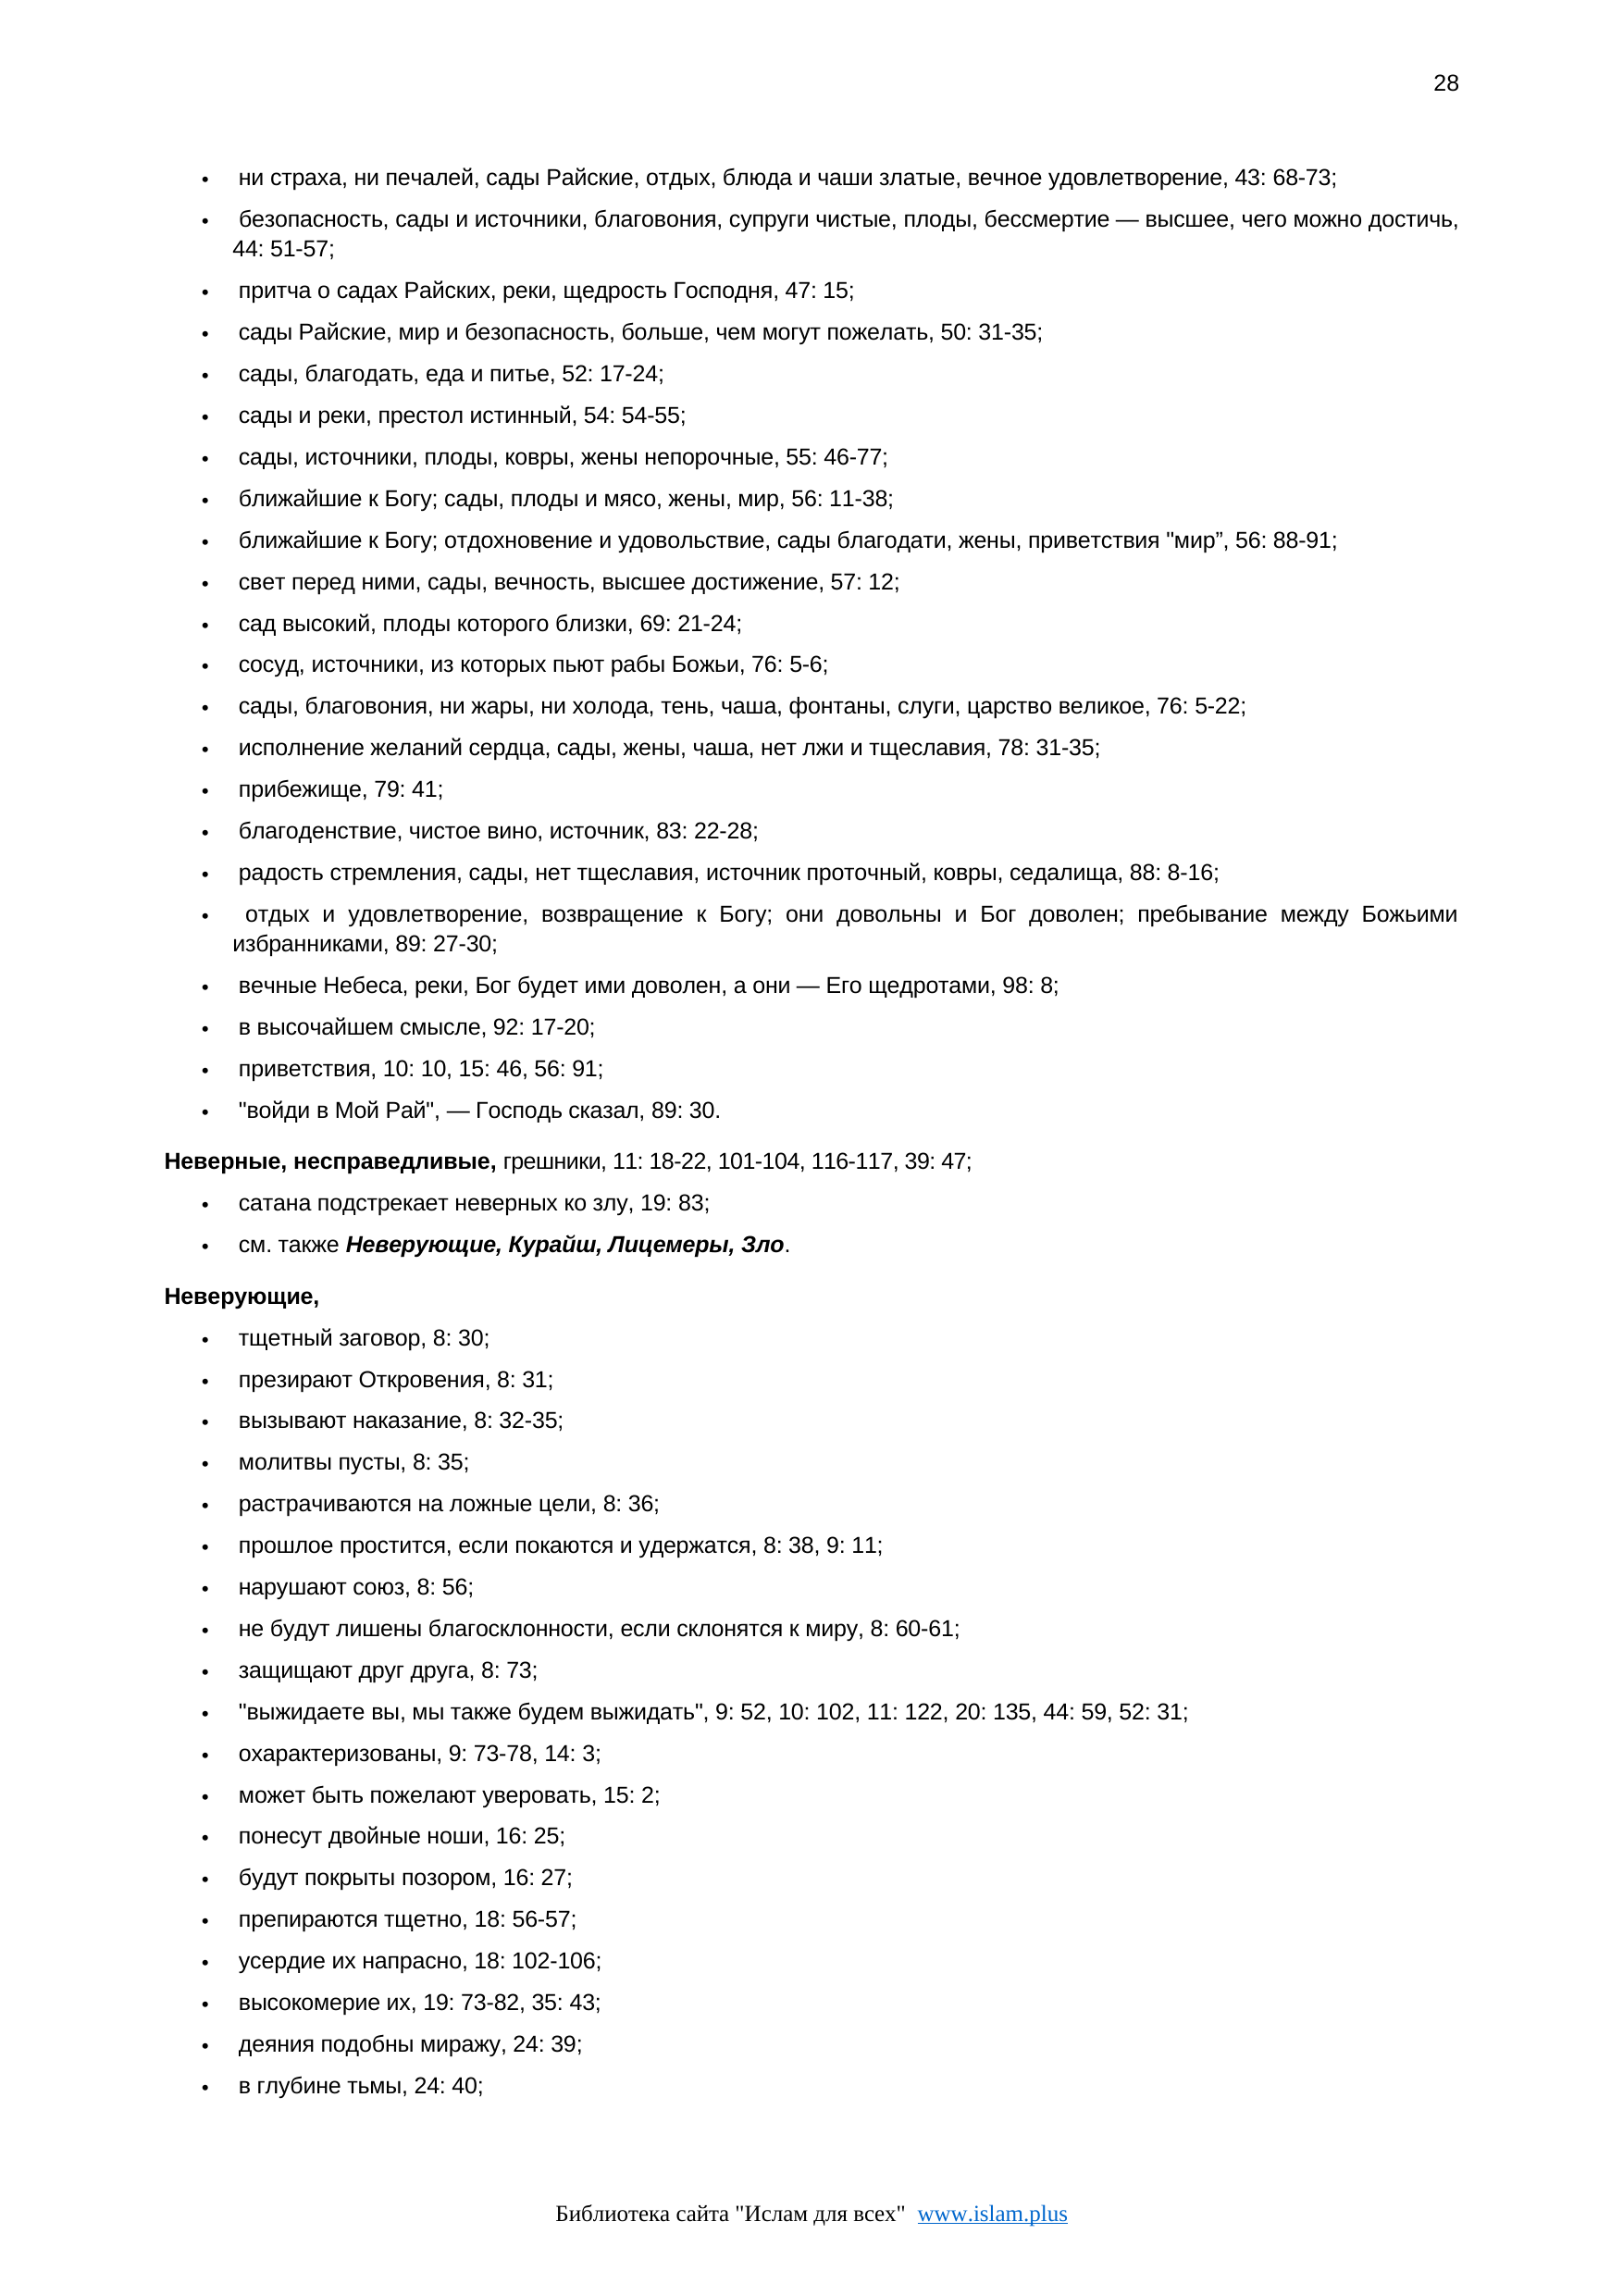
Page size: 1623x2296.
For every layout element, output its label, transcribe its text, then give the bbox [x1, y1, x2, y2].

list в глубине тьмы, 24: 40; [202, 2072, 1459, 2099]
list исполнение желаний сердца, сады, жены, чаша, нет лжи и тщеславия, 78: 31-35; [202, 734, 1459, 761]
list презирают Откровения, 8: 31; [202, 1366, 1459, 1392]
list сады и реки, престол истинный, 54: 54-55; [202, 402, 1459, 428]
text Неверующие, [164, 1283, 1459, 1309]
list сосуд, источники, из которых пьют рабы Божьи, 76: 5-6; [202, 651, 1459, 677]
list сад высокий, плоды которого близки, 69: 21-24; [202, 609, 1459, 636]
list нарушают союз, 8: 56; [202, 1573, 1459, 1600]
list сады, благодать, еда и питье, 52: 17-24; [202, 360, 1459, 387]
list усердие их напрасно, 18: 102-106; [202, 1947, 1459, 1974]
list притча о садах Райских, реки, щедрость Господня, 47: 15; [202, 277, 1459, 304]
list будут покрыты позором, 16: 27; [202, 1864, 1459, 1891]
list сады, благовония, ни жары, ни холода, тень, чаша, фонтаны, слуги, царство великое, 76: 5-22; [202, 692, 1459, 719]
list см. также Неверующие, Курайш, Лицемеры, Зло. [202, 1231, 1459, 1258]
list охарактеризованы, 9: 73-78, 14: 3; [202, 1740, 1459, 1766]
list препираются тщетно, 18: 56-57; [202, 1905, 1459, 1932]
list сатана подстрекает неверных ко злу, 19: 83; [202, 1189, 1459, 1216]
list прибежище, 79: 41; [202, 776, 1459, 802]
list деяния подобны миражу, 24: 39; [202, 2030, 1459, 2057]
list ближайшие к Богу; сады, плоды и мясо, жены, мир, 56: 11-38; [202, 485, 1459, 512]
list ближайшие к Богу; отдохновение и удовольствие, сады благодати, жены, приветствия "мир”, 56: 88-91; [202, 527, 1459, 552]
list молитвы пусты, 8: 35; [202, 1448, 1459, 1475]
list в высочайшем смысле, 92: 17-20; [202, 1013, 1459, 1040]
list ни страха, ни печалей, сады Райские, отдых, блюда и чаши златые, вечное удовлетворение, 43: 68-73; [202, 164, 1459, 191]
list не будут лишены благосклонности, если склонятся к миру, 8: 60-61; [202, 1615, 1459, 1642]
list отдых и удовлетворение, возвращение к Богу; они довольны и Бог доволен; пребывание между Божьими избранниками, 89: 27-30; [202, 900, 1459, 957]
list "войди в Мой Рай", — Господь сказал, 89: 30. [202, 1097, 1459, 1123]
list защищают друг друга, 8: 73; [202, 1657, 1459, 1683]
list безопасность, сады и источники, благовония, супруги чистые, плоды, бессмертие — высшее, чего можно достичь, 44: 51-57; [202, 205, 1459, 262]
list благоденствие, чистое вино, источник, 83: 22-28; [202, 817, 1459, 844]
list прошлое простится, если покаются и удержатся, 8: 38, 9: 11; [202, 1532, 1459, 1558]
list сады Райские, мир и безопасность, больше, чем могут пожелать, 50: 31-35; [202, 318, 1459, 345]
list может быть пожелают уверовать, 15: 2; [202, 1781, 1459, 1807]
list свет перед ними, сады, вечность, высшее достижение, 57: 12; [202, 568, 1459, 594]
list высокомерие их, 19: 73-82, 35: 43; [202, 1989, 1459, 2016]
list понесут двойные ноши, 16: 25; [202, 1822, 1459, 1849]
list тщетный заговор, 8: 30; [202, 1324, 1459, 1350]
list вечные Небеса, реки, Бог будет ими доволен, а они — Его щедротами, 98: 8; [202, 972, 1459, 999]
list приветствия, 10: 10, 15: 46, 56: 91; [202, 1055, 1459, 1082]
text Неверные, несправедливые, грешники, 11: 18-22, 101-104, 116-117, 39: 47; [164, 1148, 1459, 1174]
list радость стремления, сады, нет тщеславия, источник проточный, ковры, седалища, 88: 8-16; [202, 859, 1459, 886]
list растрачиваются на ложные цели, 8: 36; [202, 1490, 1459, 1517]
list вызывают наказание, 8: 32-35; [202, 1408, 1459, 1433]
list сады, источники, плоды, ковры, жены непорочные, 55: 46-77; [202, 443, 1459, 470]
list "выжидаете вы, мы также будем выжидать", 9: 52, 10: 102, 11: 122, 20: 135, 44: 59, 52: 31; [202, 1698, 1459, 1724]
